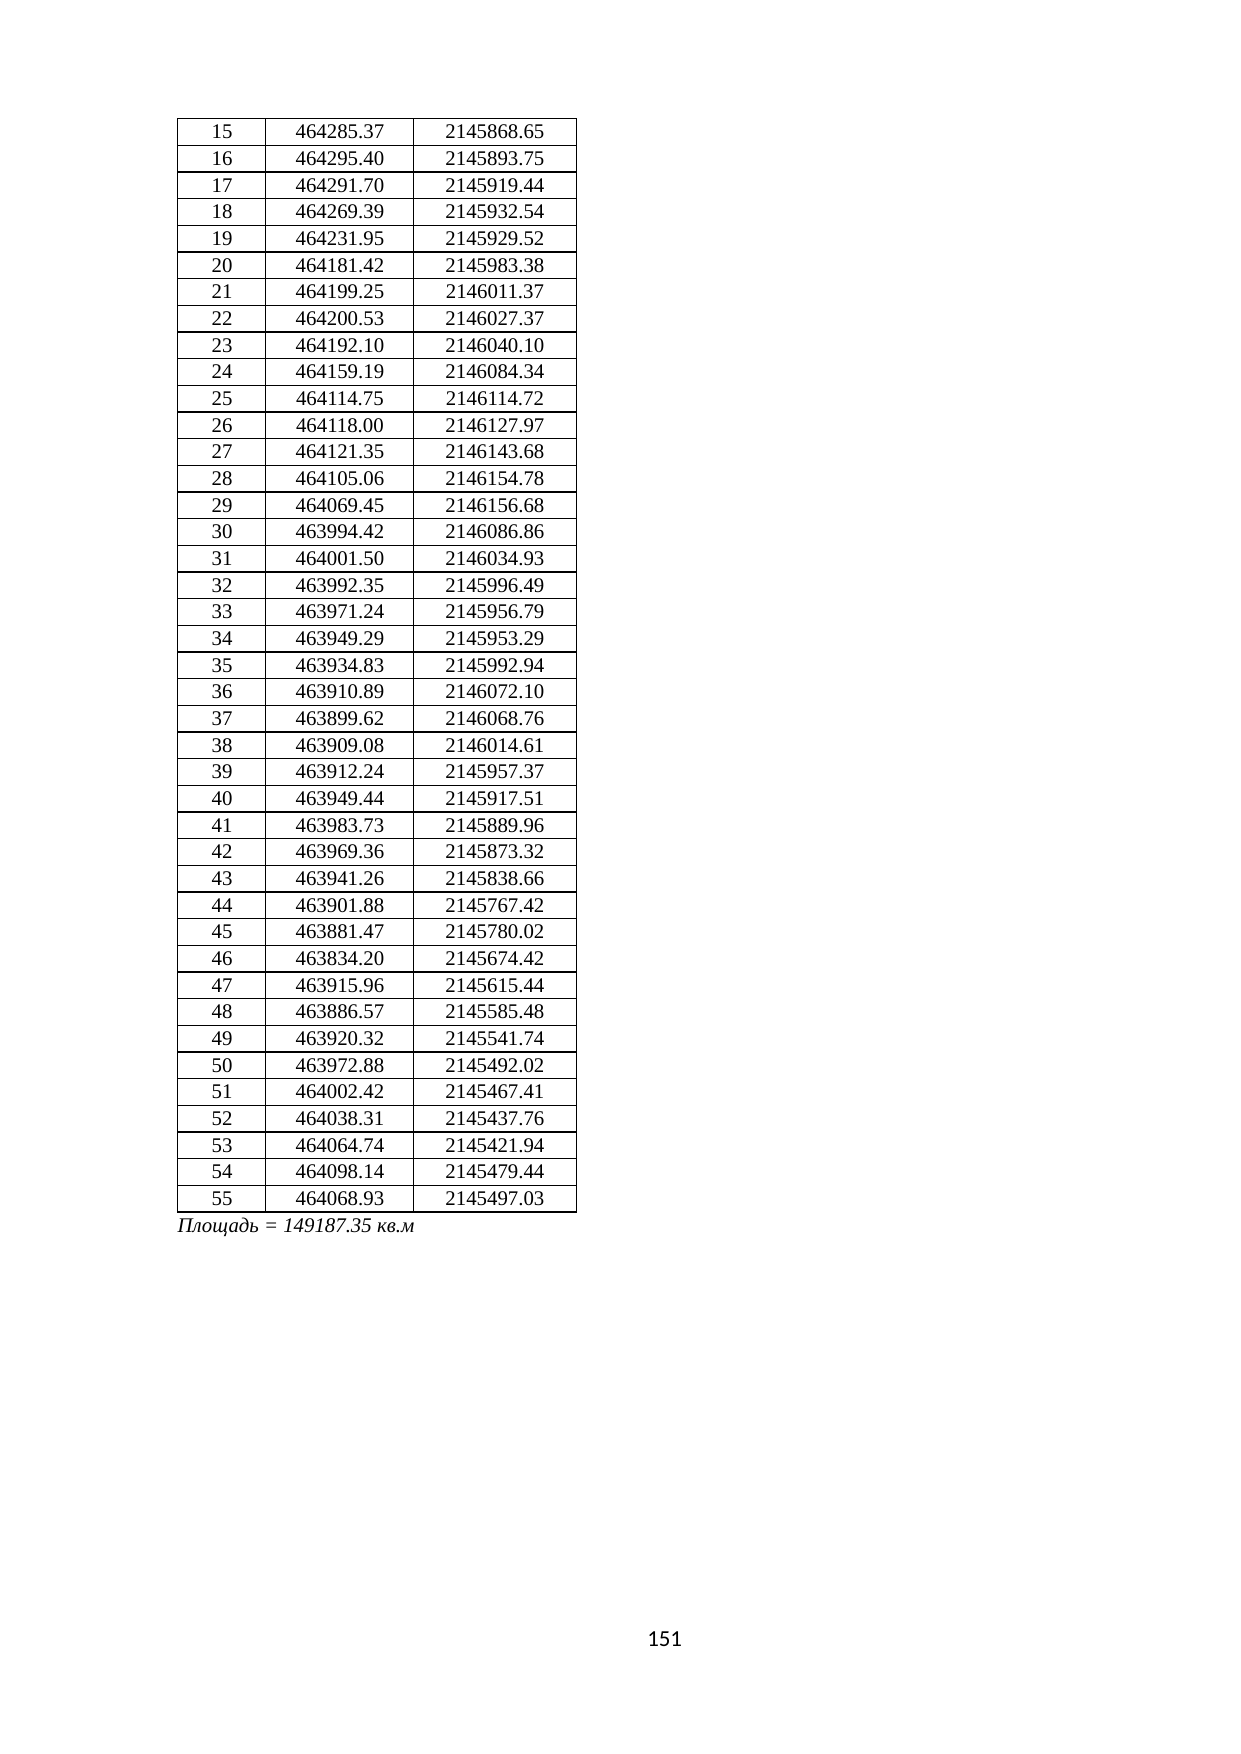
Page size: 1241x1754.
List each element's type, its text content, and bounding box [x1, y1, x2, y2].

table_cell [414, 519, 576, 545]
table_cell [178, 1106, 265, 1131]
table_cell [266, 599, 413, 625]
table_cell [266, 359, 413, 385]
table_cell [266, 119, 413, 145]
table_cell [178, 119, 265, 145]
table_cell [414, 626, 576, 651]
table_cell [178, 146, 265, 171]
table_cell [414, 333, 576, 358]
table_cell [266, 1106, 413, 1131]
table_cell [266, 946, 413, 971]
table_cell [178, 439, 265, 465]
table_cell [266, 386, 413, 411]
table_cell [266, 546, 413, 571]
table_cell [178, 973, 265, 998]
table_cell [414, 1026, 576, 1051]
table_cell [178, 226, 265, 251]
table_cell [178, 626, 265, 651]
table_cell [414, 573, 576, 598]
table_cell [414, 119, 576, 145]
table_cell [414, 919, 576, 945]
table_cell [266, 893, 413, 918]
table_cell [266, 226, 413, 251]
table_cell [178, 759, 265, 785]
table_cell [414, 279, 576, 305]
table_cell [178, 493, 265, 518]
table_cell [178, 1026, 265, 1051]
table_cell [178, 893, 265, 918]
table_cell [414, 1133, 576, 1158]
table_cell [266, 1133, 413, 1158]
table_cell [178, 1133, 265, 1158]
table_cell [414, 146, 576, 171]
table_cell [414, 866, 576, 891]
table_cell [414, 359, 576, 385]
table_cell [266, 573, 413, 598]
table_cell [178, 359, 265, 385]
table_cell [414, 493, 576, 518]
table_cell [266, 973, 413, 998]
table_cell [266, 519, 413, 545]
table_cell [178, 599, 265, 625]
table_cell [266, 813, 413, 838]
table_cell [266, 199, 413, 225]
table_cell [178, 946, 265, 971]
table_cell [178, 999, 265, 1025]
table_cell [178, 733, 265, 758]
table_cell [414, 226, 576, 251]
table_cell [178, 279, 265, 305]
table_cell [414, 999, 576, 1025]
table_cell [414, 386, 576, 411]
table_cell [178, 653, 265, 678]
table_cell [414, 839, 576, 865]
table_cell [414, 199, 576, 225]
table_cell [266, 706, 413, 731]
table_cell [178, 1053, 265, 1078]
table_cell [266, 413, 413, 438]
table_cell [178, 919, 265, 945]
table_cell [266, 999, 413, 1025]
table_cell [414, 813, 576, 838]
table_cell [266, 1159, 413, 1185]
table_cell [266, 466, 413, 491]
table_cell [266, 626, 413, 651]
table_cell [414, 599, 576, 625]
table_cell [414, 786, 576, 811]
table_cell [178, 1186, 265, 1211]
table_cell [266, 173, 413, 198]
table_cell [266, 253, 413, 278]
text Площадь = 149187.35 кв.м [177, 1212, 1152, 1237]
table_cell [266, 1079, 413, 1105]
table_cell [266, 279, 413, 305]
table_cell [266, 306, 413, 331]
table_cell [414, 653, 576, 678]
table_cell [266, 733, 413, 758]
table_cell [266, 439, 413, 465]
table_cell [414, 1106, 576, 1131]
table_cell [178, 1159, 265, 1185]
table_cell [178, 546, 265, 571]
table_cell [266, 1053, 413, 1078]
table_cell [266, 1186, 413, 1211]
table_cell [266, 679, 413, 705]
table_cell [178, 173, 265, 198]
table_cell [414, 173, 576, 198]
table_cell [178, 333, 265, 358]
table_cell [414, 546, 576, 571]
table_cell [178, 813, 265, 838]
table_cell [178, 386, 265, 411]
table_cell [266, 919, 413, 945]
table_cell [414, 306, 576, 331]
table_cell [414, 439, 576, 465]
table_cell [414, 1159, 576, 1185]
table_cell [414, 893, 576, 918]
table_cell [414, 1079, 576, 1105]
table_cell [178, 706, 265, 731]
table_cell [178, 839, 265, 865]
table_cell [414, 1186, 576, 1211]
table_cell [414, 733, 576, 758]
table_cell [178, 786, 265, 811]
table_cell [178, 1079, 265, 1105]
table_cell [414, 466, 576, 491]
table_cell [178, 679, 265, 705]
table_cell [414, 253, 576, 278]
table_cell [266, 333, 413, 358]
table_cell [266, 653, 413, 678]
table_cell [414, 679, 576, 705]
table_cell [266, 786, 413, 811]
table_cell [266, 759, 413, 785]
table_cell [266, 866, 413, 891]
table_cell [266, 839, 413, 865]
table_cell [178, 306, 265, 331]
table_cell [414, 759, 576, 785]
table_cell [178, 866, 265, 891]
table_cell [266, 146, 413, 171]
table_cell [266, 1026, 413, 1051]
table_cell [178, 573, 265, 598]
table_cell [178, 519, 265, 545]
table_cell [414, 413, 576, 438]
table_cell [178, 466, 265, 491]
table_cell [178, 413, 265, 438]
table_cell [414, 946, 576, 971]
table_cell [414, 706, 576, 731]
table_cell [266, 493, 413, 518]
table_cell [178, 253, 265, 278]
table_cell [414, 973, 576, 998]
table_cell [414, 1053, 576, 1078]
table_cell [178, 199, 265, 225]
